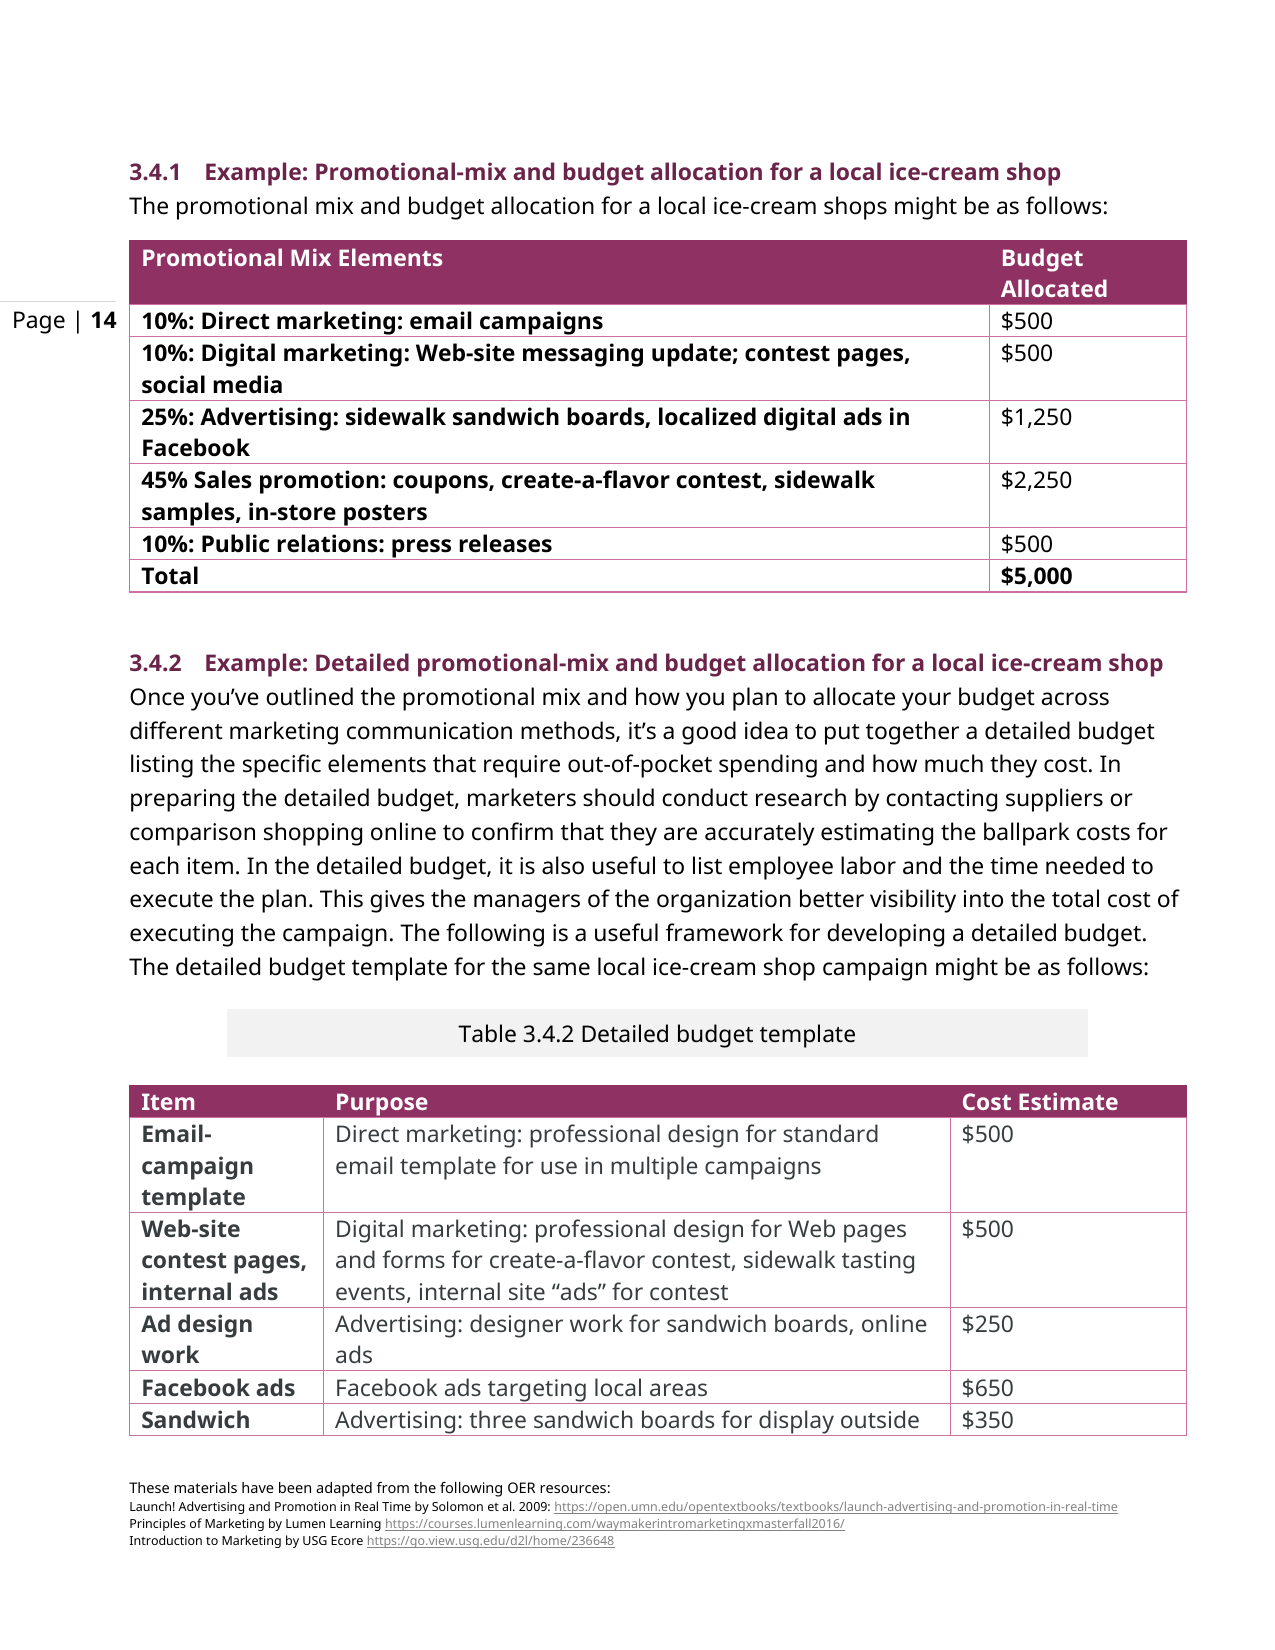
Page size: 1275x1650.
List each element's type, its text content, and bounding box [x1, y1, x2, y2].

table_header Item [130, 1086, 323, 1117]
table_cell $350 [951, 1404, 1186, 1435]
table_cell Web-site contest pages, internal ads [130, 1213, 323, 1307]
table_cell Direct marketing: professional design for standard email template for use in multiple campaigns [324, 1118, 950, 1212]
table_cell 45% Sales promotion: coupons, create-a-flavor contest, sidewalk samples, in-store posters [130, 464, 989, 527]
subtitle Example: Detailed promotional-mix and budget allocation for a local ice-cream shop [129, 647, 1185, 678]
table_header Promotional Mix Elements [130, 241, 989, 304]
table_cell $650 [951, 1371, 1186, 1403]
table_cell Sandwich boards [130, 1404, 323, 1435]
subtitle Example: Promotional-mix and budget allocation for a local ice-cream shop [129, 156, 1185, 187]
table_header Purpose [324, 1086, 950, 1117]
table_cell 10%: Public relations: press releases [130, 528, 989, 559]
text The promotional mix and budget allocation for a local ice-cream shops might be as follows: [129, 190, 1185, 221]
table_cell Email-campaign template [130, 1118, 323, 1212]
text Table 3.4.2 Detailed budget template [227, 1016, 1088, 1051]
table_cell $5,000 [990, 560, 1186, 591]
table_cell 10%: Digital marketing: Web-site messaging update; contest pages, social media [130, 337, 989, 400]
table_cell $500 [951, 1213, 1186, 1307]
table_header Budget Allocated [990, 241, 1186, 304]
table_cell $250 [951, 1308, 1186, 1370]
table_cell $500 [990, 305, 1186, 336]
table_header Cost Estimate [951, 1086, 1186, 1117]
table_cell Ad design work [130, 1308, 323, 1370]
table_cell Total [130, 560, 989, 591]
table_cell $500 [990, 337, 1186, 400]
table_cell Facebook ads [130, 1371, 323, 1403]
table_cell 25%: Advertising: sidewalk sandwich boards, localized digital ads in Facebook [130, 401, 989, 463]
table_cell $2,250 [990, 464, 1186, 527]
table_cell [324, 1404, 950, 1435]
table_cell Digital marketing: professional design for Web pages and forms for create-a-flavor contest, sidewalk tasting events, internal site “ads” for contest [324, 1213, 950, 1307]
table_cell $500 [951, 1118, 1186, 1212]
table_cell Advertising: designer work for sandwich boards, online ads [324, 1308, 950, 1370]
text Once you’ve outlined the promotional mix and how you plan to allocate your budget across different marketing communication methods, it’s a good idea to put together a detailed budget listing the specific elements that require out-of-pocket spending and how much they cost. In preparing the detailed budget, marketers should conduct research by contacting suppliers or comparison shopping online to confirm that they are accurately estimating the ballpark costs for each item. In the detailed budget, it is also useful to list employee labor and the time needed to execute the plan. This gives the managers of the organization better visibility into the total cost of executing the campaign. The following is a useful framework for developing a detailed budget. The detailed budget template for the same local ice-cream shop campaign might be as follows: [129, 681, 1185, 982]
table_cell $500 [990, 528, 1186, 559]
table_cell Facebook ads targeting local areas [324, 1371, 950, 1403]
table_cell 10%: Direct marketing: email campaigns [130, 305, 989, 336]
table_cell $1,250 [990, 401, 1186, 463]
